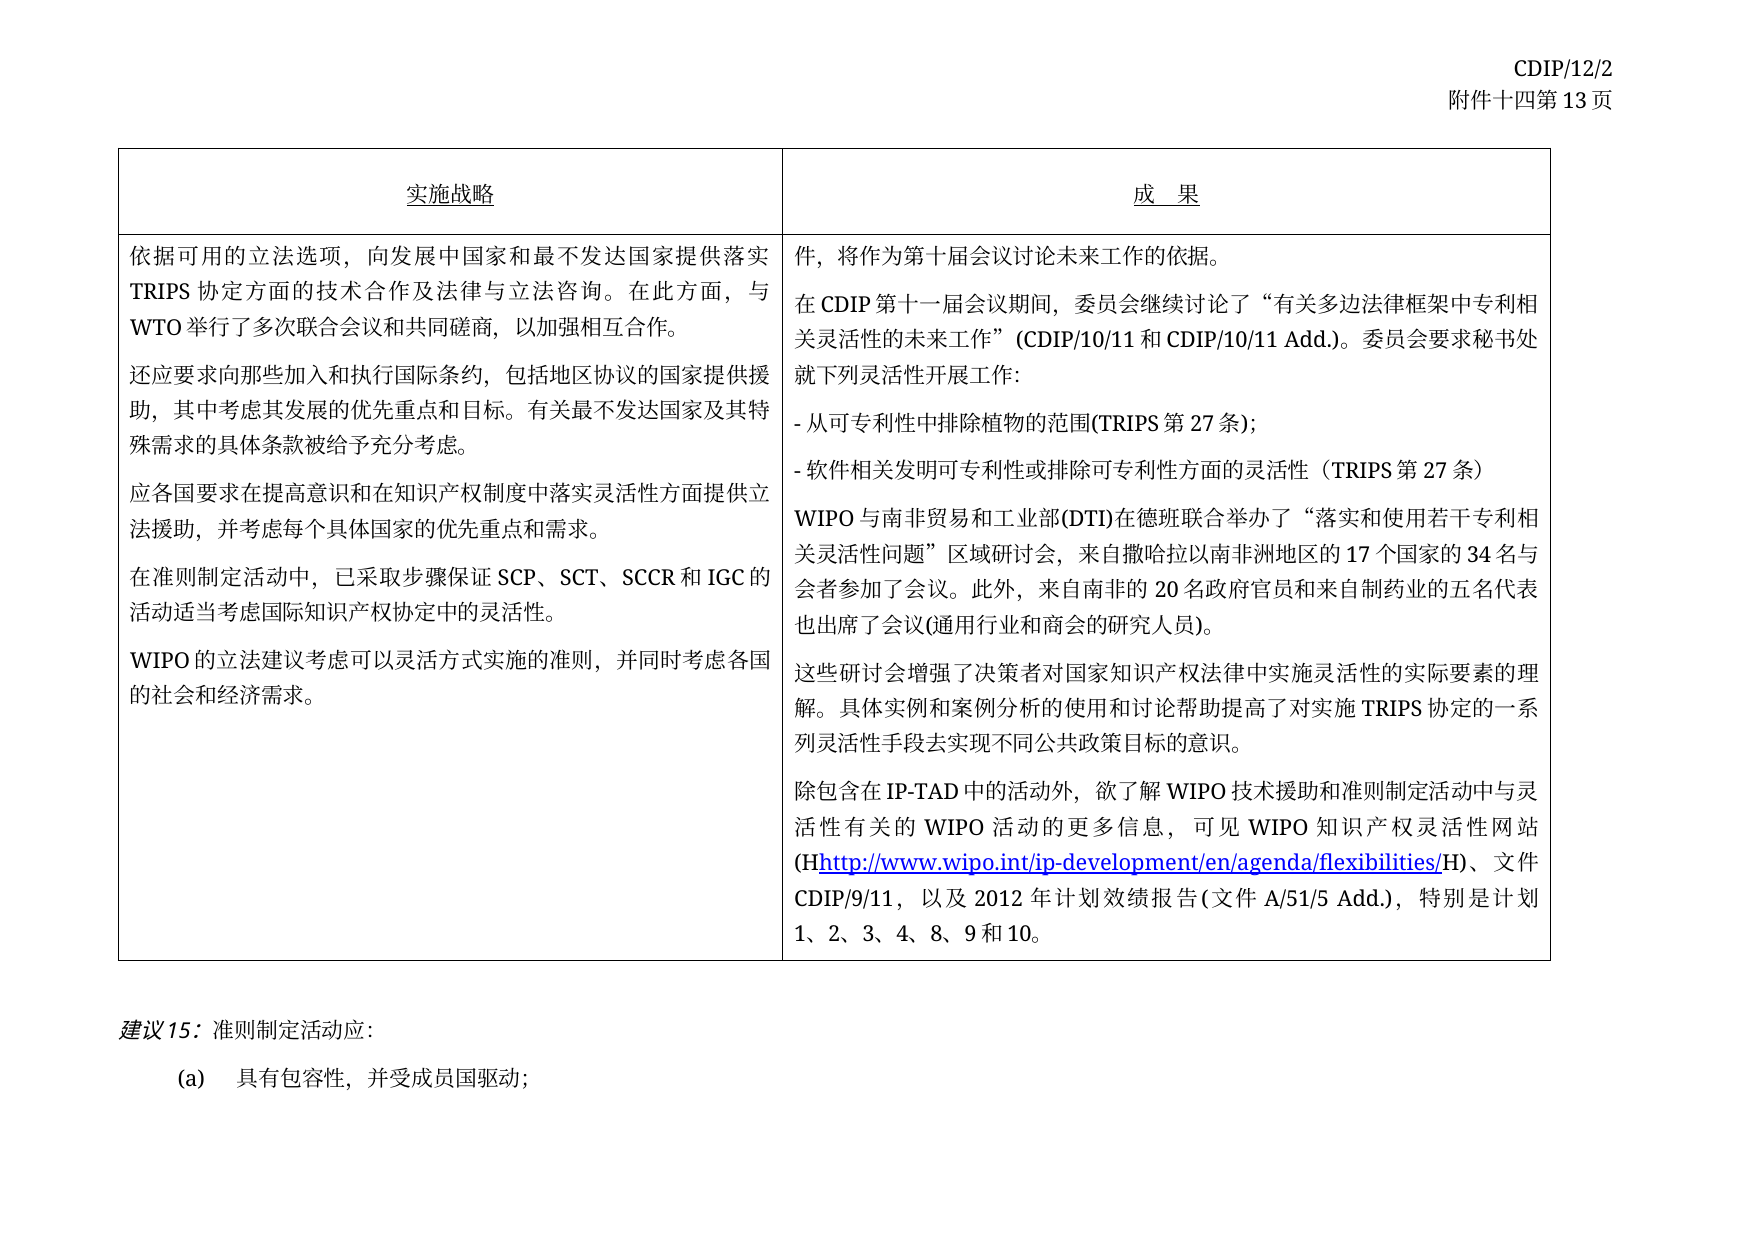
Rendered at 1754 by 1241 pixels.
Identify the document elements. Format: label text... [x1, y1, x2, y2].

text 建议15：准则制定活动应： [118, 1009, 1651, 1044]
table_header 成 果 [783, 149, 1550, 234]
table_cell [783, 235, 1550, 960]
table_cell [119, 235, 782, 960]
table_header 实施战略 [119, 149, 782, 234]
list 具有包容性，并受成员国驱动； [177, 1057, 1651, 1092]
